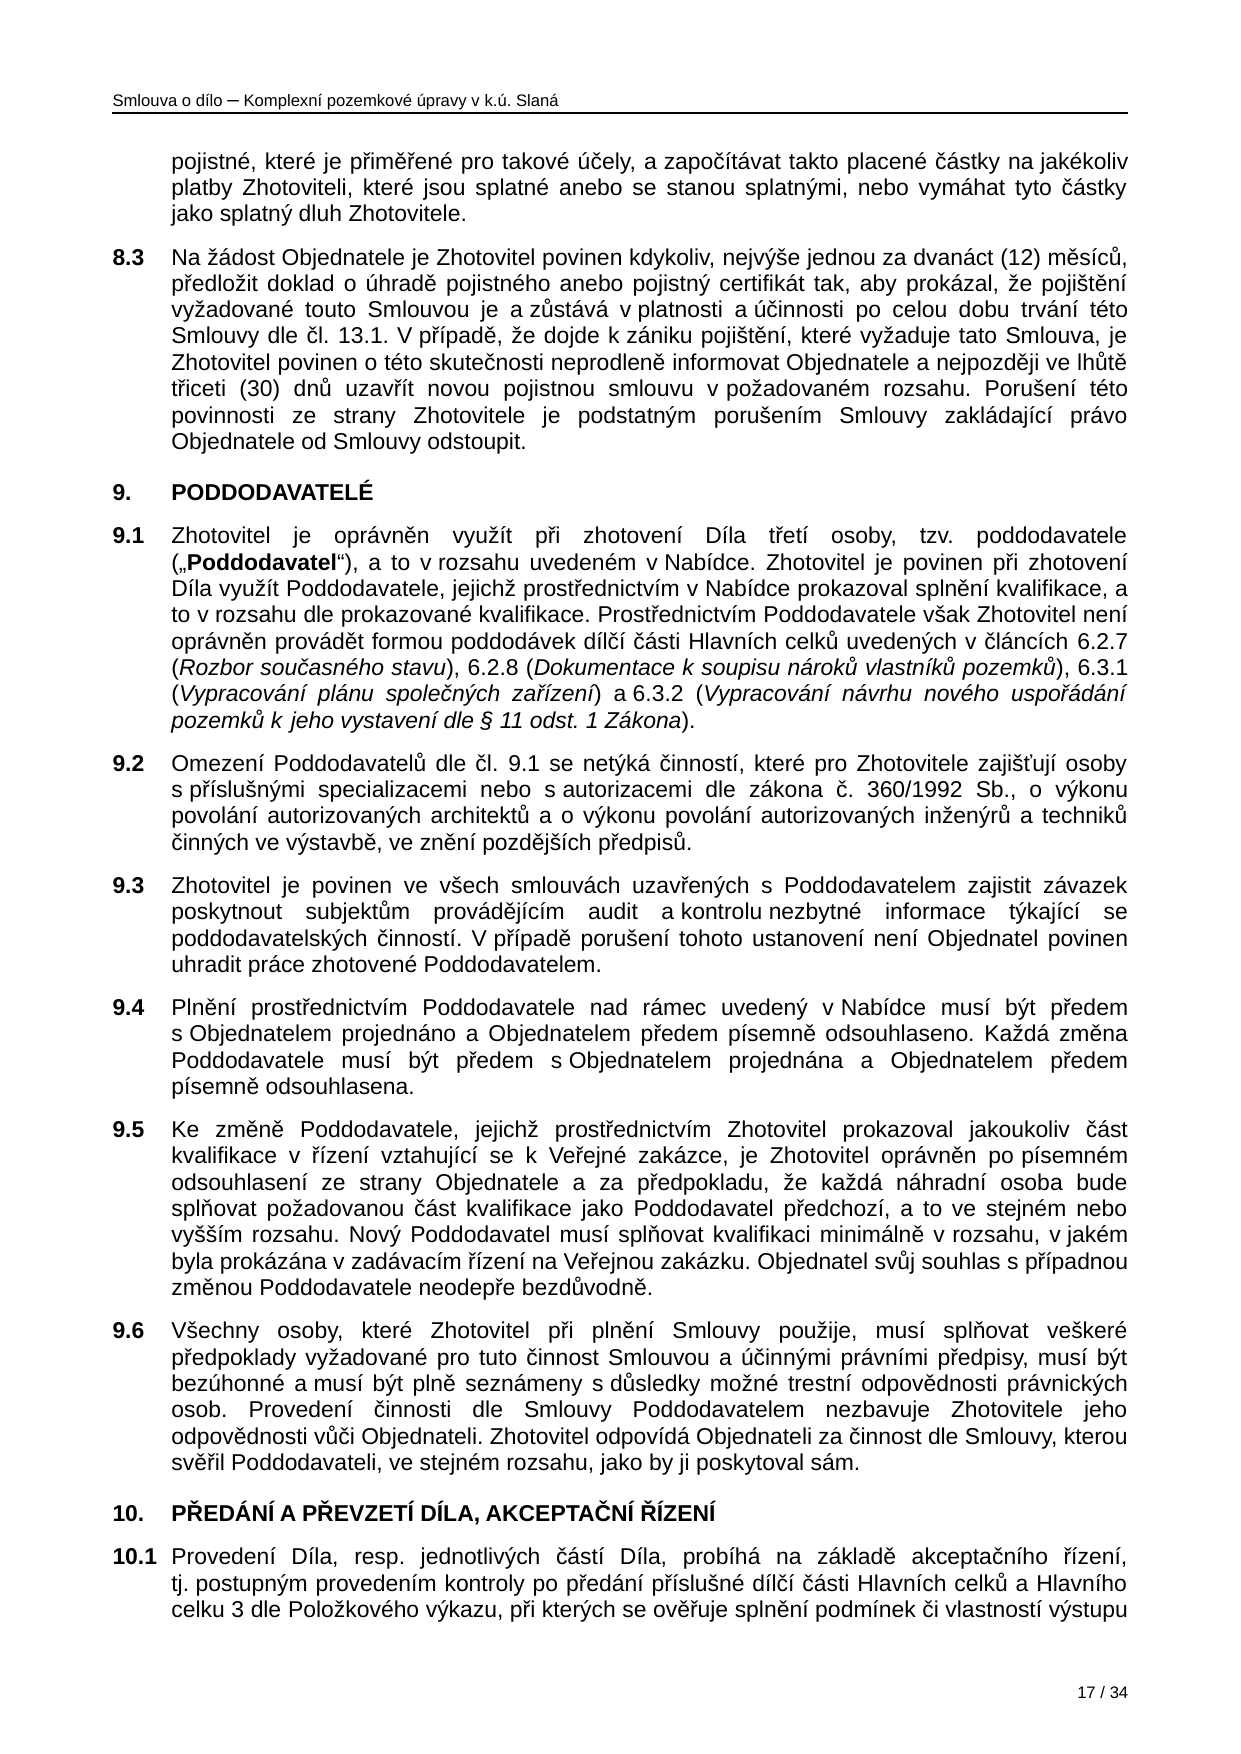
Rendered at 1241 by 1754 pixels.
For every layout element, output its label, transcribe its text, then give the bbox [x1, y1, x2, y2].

text Plnění prostřednictvím Poddodavatele nad rámec uvedený v Nabídce musí být předem s Objednatelem projednáno a Objednatelem předem písemně odsouhlaseno. Každá změna Poddodavatele musí být předem s Objednatelem projednána a Objednatelem předem písemně odsouhlasena. [112, 994, 1128, 1099]
text Na žádost Objednatele je Zhotovitel povinen kdykoliv, nejvýše jednou za dvanáct (12) měsíců, předložit doklad o úhradě pojistného anebo pojistný certifikát tak, aby prokázal, že pojištění vyžadované touto Smlouvou je a zůstává v platnosti a účinnosti po celou dobu trvání této Smlouvy dle čl. 13.1. V případě, že dojde k zániku pojištění, které vyžaduje tato Smlouva, je Zhotovitel povinen o této skutečnosti neprodleně informovat Objednatele a nejpozději ve lhůtě třiceti (30) dnů uzavřít novou pojistnou smlouvu v požadovaném rozsahu. Porušení této povinnosti ze strany Zhotovitele je podstatným porušením Smlouvy zakládající právo Objednatele od Smlouvy odstoupit. [112, 243, 1128, 454]
text Omezení Poddodavatelů dle čl. 9.1 se netýká činností, které pro Zhotovitele zajišťují osoby s příslušnými specializacemi nebo s autorizacemi dle zákona č. 360/1992 Sb., o výkonu povolání autorizovaných architektů a o výkonu povolání autorizovaných inženýrů a techniků činných ve výstavbě, ve znění pozdějších předpisů. [112, 750, 1128, 855]
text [112, 148, 1128, 227]
text Zhotovitel je oprávněn využít při zhotovení Díla třetí osoby, tzv. poddodavatele („Poddodavatel“), a to v rozsahu uvedeném v Nabídce. Zhotovitel je povinen při zhotovení Díla využít Poddodavatele, jejichž prostřednictvím v Nabídce prokazoval splnění kvalifikace, a to v rozsahu dle prokazované kvalifikace. Prostřednictvím Poddodavatele však Zhotovitel není oprávněn provádět formou poddodávek dílčí části Hlavních celků uvedených v článcích 6.2.7 (Rozbor současného stavu), 6.2.8 (Dokumentace k soupisu nároků vlastníků pozemků), 6.3.1 (Vypracování plánu společných zařízení) a 6.3.2 (Vypracování návrhu nového uspořádání pozemků k jeho vystavení dle § 11 odst. 1 Zákona). [112, 522, 1128, 733]
text Ke změně Poddodavatele, jejichž prostřednictvím Zhotovitel prokazoval jakoukoliv část kvalifikace v řízení vztahující se k Veřejné zakázce, je Zhotovitel oprávněn po písemném odsouhlasení ze strany Objednatele a za předpokladu, že každá náhradní osoba bude splňovat požadovanou část kvalifikace jako Poddodavatel předchozí, a to ve stejném nebo vyšším rozsahu. Nový Poddodavatel musí splňovat kvalifikaci minimálně v rozsahu, v jakém byla prokázána v zadávacím řízení na Veřejnou zakázku. Objednatel svůj souhlas s případnou změnou Poddodavatele neodepře bezdůvodně. [112, 1116, 1128, 1301]
text Zhotovitel je povinen ve všech smlouvách uzavřených s Poddodavatelem zajistit závazek poskytnout subjektům provádějícím audit a kontrolu nezbytné informace týkající se poddodavatelských činností. V případě porušení tohoto ustanovení není Objednatel povinen uhradit práce zhotovené Poddodavatelem. [112, 872, 1128, 977]
text Předání a převzetí Díla, Akceptační řízení [112, 1500, 1128, 1527]
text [112, 1543, 1128, 1622]
text Všechny osoby, které Zhotovitel při plnění Smlouvy použije, musí splňovat veškeré předpoklady vyžadované pro tuto činnost Smlouvou a účinnými právními předpisy, musí být bezúhonné a musí být plně seznámeny s důsledky možné trestní odpovědnosti právnických osob. Provedení činnosti dle Smlouvy Poddodavatelem nezbavuje Zhotovitele jeho odpovědnosti vůči Objednateli. Zhotovitel odpovídá Objednateli za činnost dle Smlouvy, kterou svěřil Poddodavateli, ve stejném rozsahu, jako by ji poskytoval sám. [112, 1317, 1128, 1475]
text Poddodavatelé [112, 479, 1128, 506]
